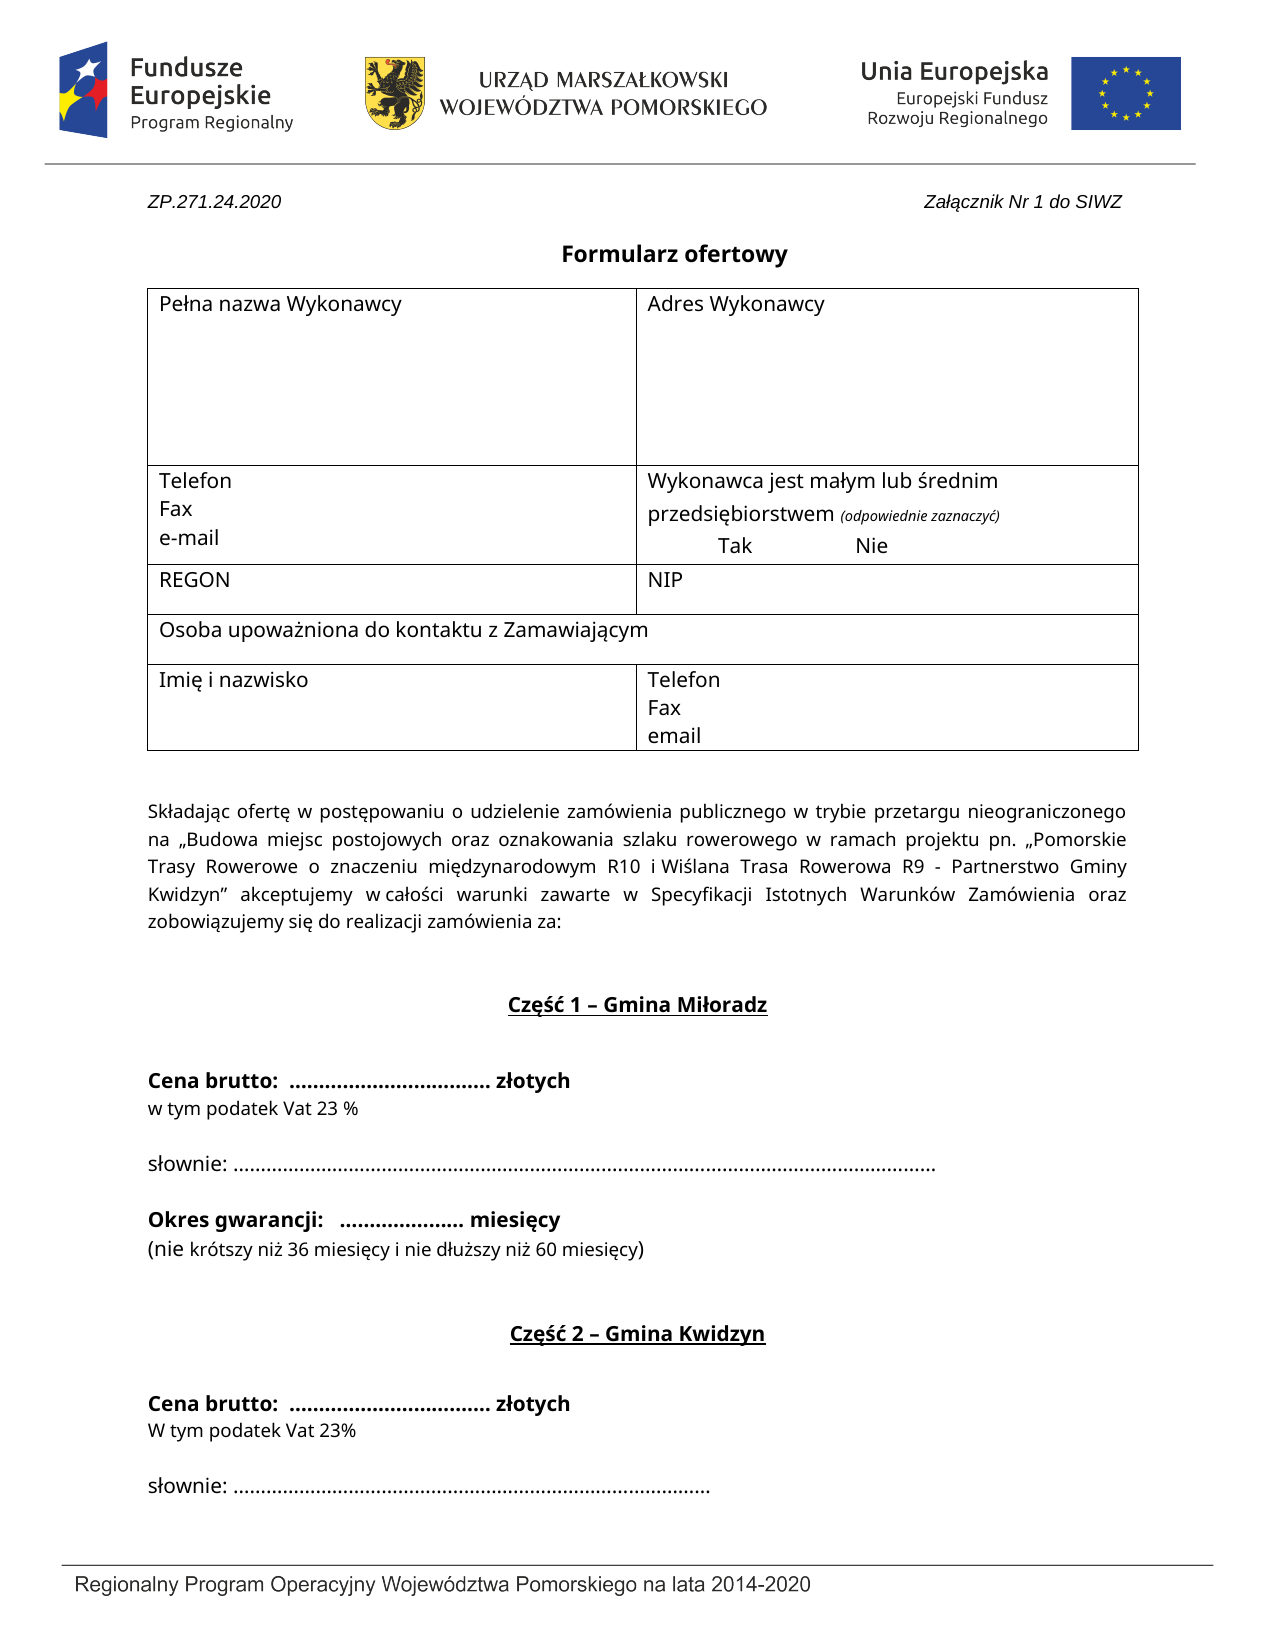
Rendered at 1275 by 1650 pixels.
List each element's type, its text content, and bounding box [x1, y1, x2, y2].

text Część 2 – Gmina Kwidzyn [148, 1319, 1127, 1348]
text Formularz ofertowy [148, 238, 1127, 269]
picture [44, 41, 1196, 165]
text słownie: …………………………………………………………..…………………………………………………… [148, 1149, 1127, 1177]
table_header Pełna nazwa Wykonawcy [148, 289, 636, 465]
text słownie: …………………………………………………………………………… [148, 1471, 1127, 1499]
text W tym podatek Vat 23% [148, 1417, 1127, 1443]
text (nie krótszy niż 36 miesięcy i nie dłuższy niż 60 miesięcy) [148, 1234, 1127, 1262]
text w tym podatek Vat 23 % [148, 1095, 1127, 1120]
table_cell Wykonawca jest małym lub średnim przedsiębiorstwem (odpowiednie zaznaczyć) Tak Nie [637, 466, 1138, 564]
text Cena brutto: ………………………….… złotych [148, 1066, 1127, 1095]
table_cell Osoba upoważniona do kontaktu z Zamawiającym [148, 615, 1138, 664]
text Okres gwarancji: ………………… miesięcy [148, 1206, 1127, 1234]
table_cell REGON [148, 565, 636, 614]
table_header Adres Wykonawcy [637, 289, 1138, 465]
table_cell Telefon Fax email [637, 665, 1138, 750]
text Cena brutto: ………………………….… złotych [148, 1389, 1127, 1417]
table_cell Imię i nazwisko [148, 665, 636, 750]
table_cell Telefon Fax e-mail [148, 466, 636, 564]
text Część 1 – Gmina Miłoradz [148, 991, 1127, 1019]
table_cell NIP [637, 565, 1138, 614]
text Składając ofertę w postępowaniu o udzielenie zamówienia publicznego w trybie przetargu nieograniczonego na „Budowa miejsc postojowych oraz oznakowania szlaku rowerowego w ramach projektu pn. „Pomorskie Trasy Rowerowe o znaczeniu międzynarodowym R10 i Wiślana Trasa Rowerowa R9 - Partnerstwo Gminy Kwidzyn” akceptujemy w całości warunki zawarte w Specyfikacji Istotnych Warunków Zamówienia oraz zobowiązujemy się do realizacji zamówienia za: [148, 798, 1127, 934]
picture [61, 1564, 1214, 1596]
